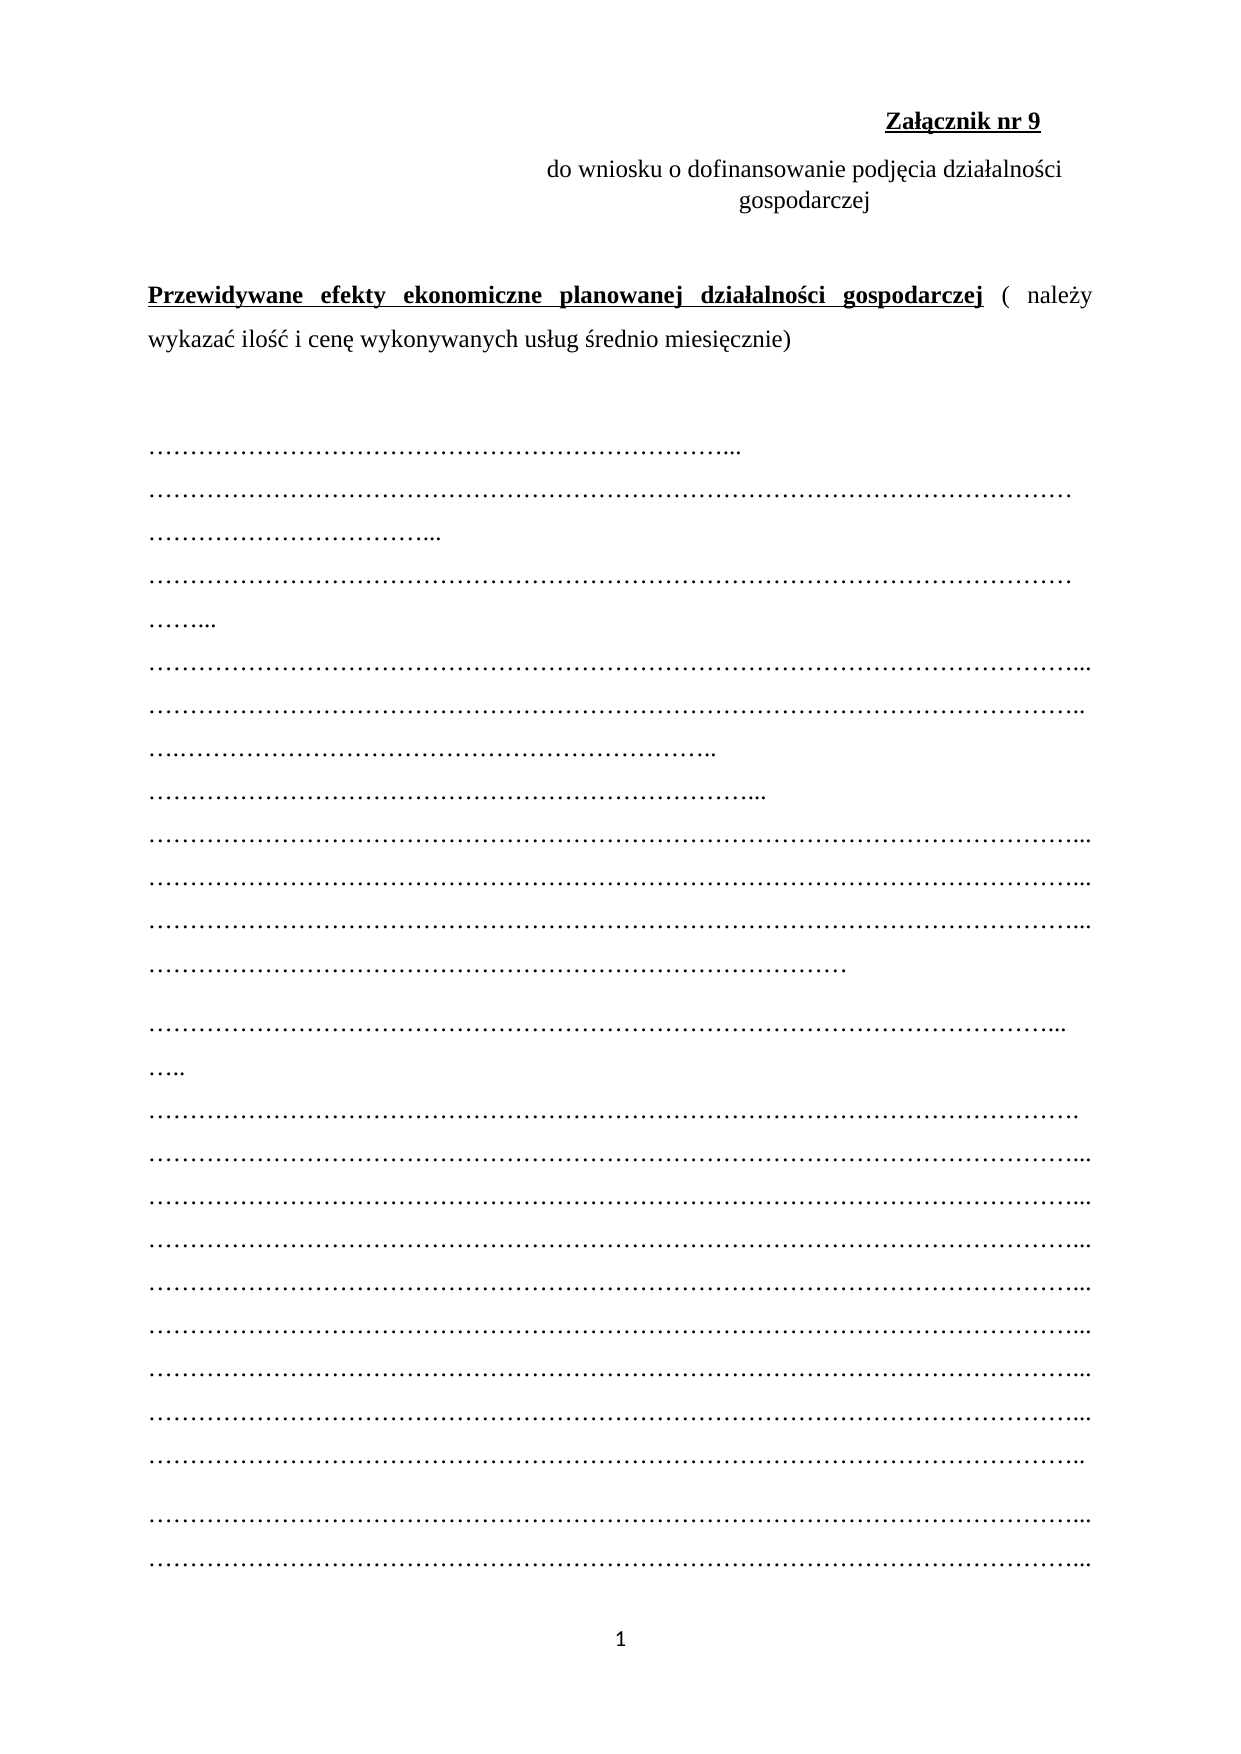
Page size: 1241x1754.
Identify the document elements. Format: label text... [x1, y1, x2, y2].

text …………………………………………………………………………………………………...…………………………………………………………………………………………………... [148, 1499, 1092, 1571]
text Przewidywane efekty ekonomiczne planowanej działalności gospodarczej ( należy wykazać ilość i cenę wykonywanych usług średnio miesięcznie) [148, 281, 1092, 352]
text do wniosku o dofinansowanie podjęcia działalności gospodarczej [516, 154, 1092, 214]
text ……………………………………………………………...………………………………………………………………………………………………………………………………...………………………………………………………………………………………………………...…………………………………………………………………………………………………...…………………………………………………………………………………………………..….………………………………………………………..………………………………………………………………...…………………………………………………………………………………………………...…………………………………………………………………………………………………...…………………………………………………………………………………………………...………………………………………………………………………… [148, 431, 1092, 977]
text ………………………………………………………………………………………………...…..………………………………………………………………………………………………….…………………………………………………………………………………………………...…………………………………………………………………………………………………...…………………………………………………………………………………………………...…………………………………………………………………………………………………...…………………………………………………………………………………………………...…………………………………………………………………………………………………...…………………………………………………………………………………………………...………………………………………………………………………………………………….. [148, 1008, 1092, 1468]
text Załącznik nr 9 [811, 106, 1092, 135]
